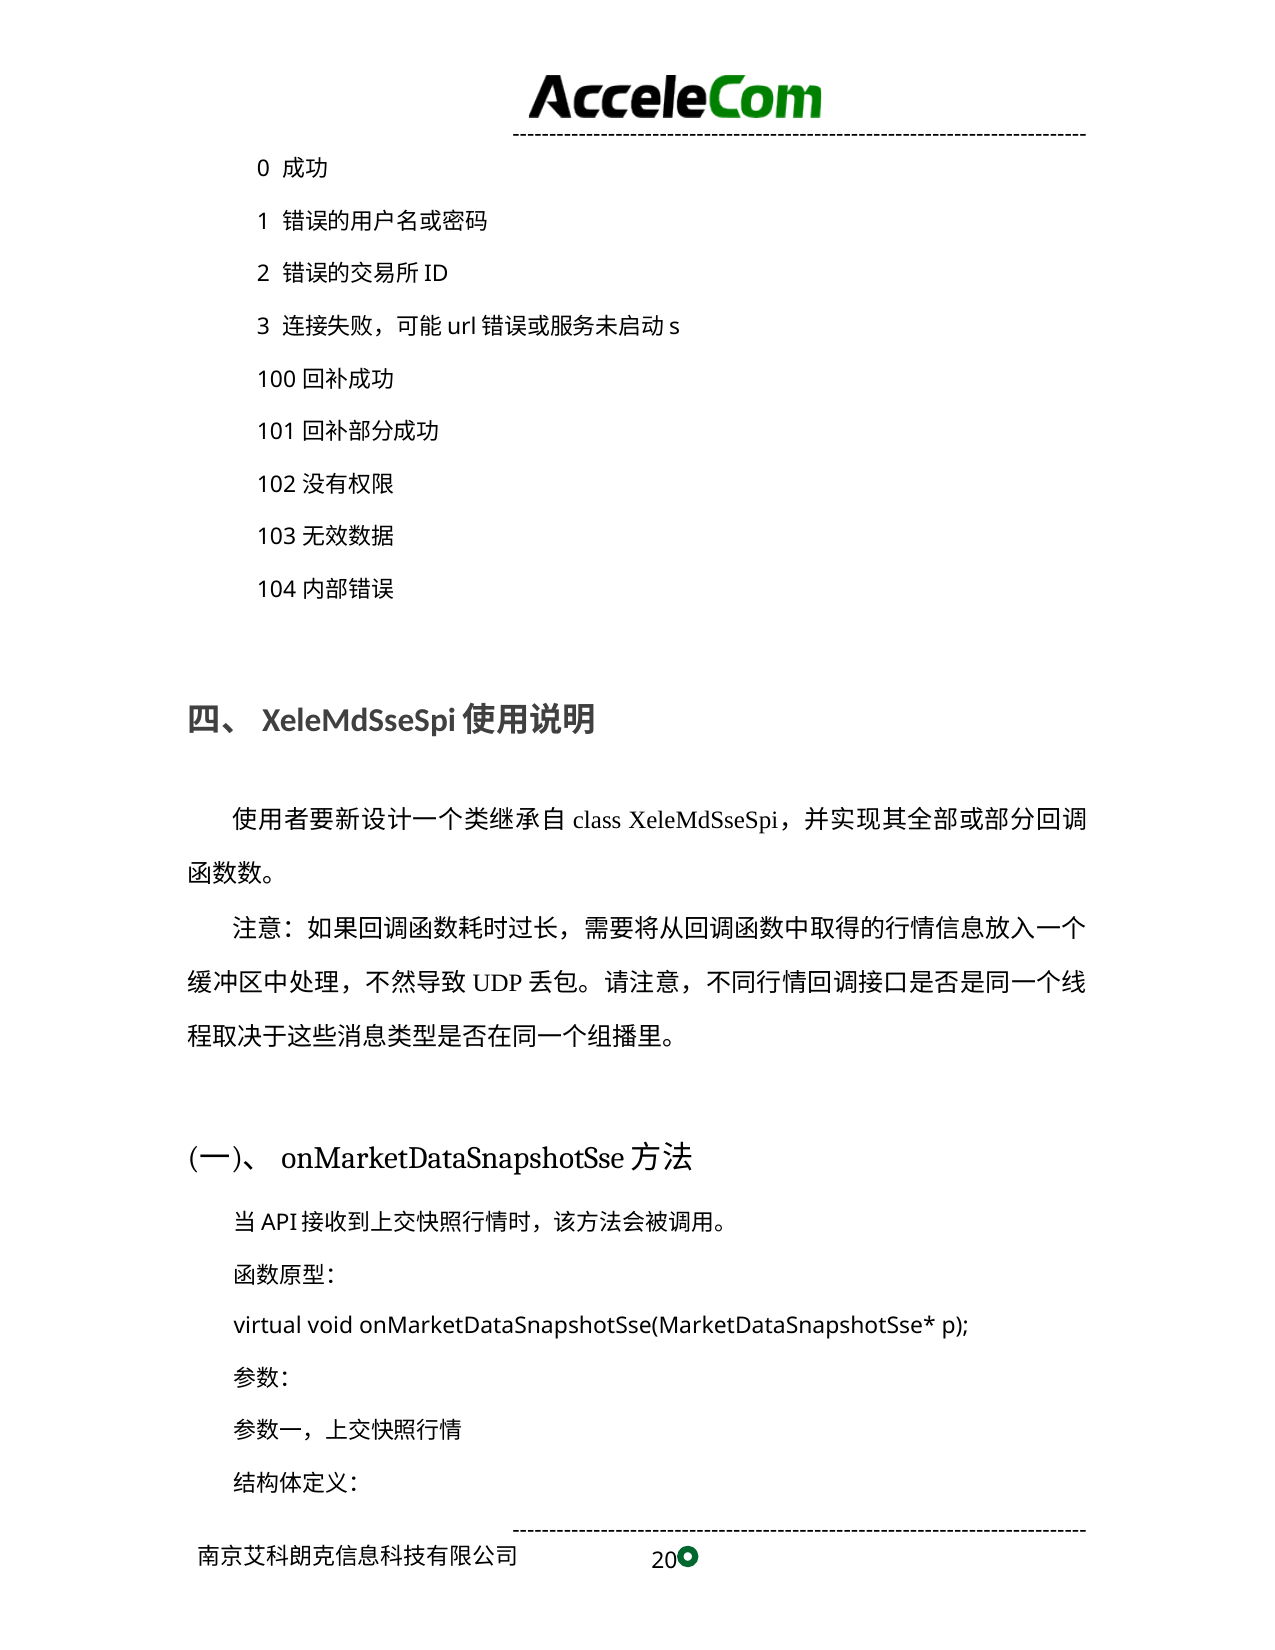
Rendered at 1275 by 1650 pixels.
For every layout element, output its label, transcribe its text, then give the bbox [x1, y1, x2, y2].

text 0 成功 [187, 150, 1087, 183]
text 103 无效数据 [187, 518, 1087, 552]
text 参数： [187, 1360, 1087, 1393]
text 函数原型： [187, 1257, 1087, 1290]
text virtual void onMarketDataSnapshotSse(MarketDataSnapshotSse* p); [187, 1309, 1087, 1341]
text 104 内部错误 [187, 571, 1087, 604]
picture [528, 75, 822, 118]
text XeleMdSseSpi使用说明 [187, 693, 1087, 741]
text 2 错误的交易所ID [187, 255, 1087, 288]
text 注意：如果回调函数耗时过长，需要将从回调函数中取得的行情信息放入一个缓冲区中处理，不然导致UDP丢包。请注意，不同行情回调接口是否是同一个线程取决于这些消息类型是否在同一个组播里。 [187, 908, 1087, 1053]
text 1 错误的用户名或密码 [187, 203, 1087, 236]
text 101 回补部分成功 [187, 413, 1087, 446]
text 结构体定义： [187, 1465, 1087, 1498]
text 102 没有权限 [187, 466, 1087, 499]
text 当API接收到上交快照行情时，该方法会被调用。 [187, 1204, 1087, 1238]
text 3 连接失败，可能url错误或服务未启动s [187, 308, 1087, 341]
list onMarketDataSnapshotSse方法 [187, 1132, 1087, 1177]
text 使用者要新设计一个类继承自class XeleMdSseSpi，并实现其全部或部分回调函数数。 [187, 799, 1087, 890]
text 参数一，上交快照行情 [187, 1412, 1087, 1446]
text 100 回补成功 [187, 360, 1087, 394]
